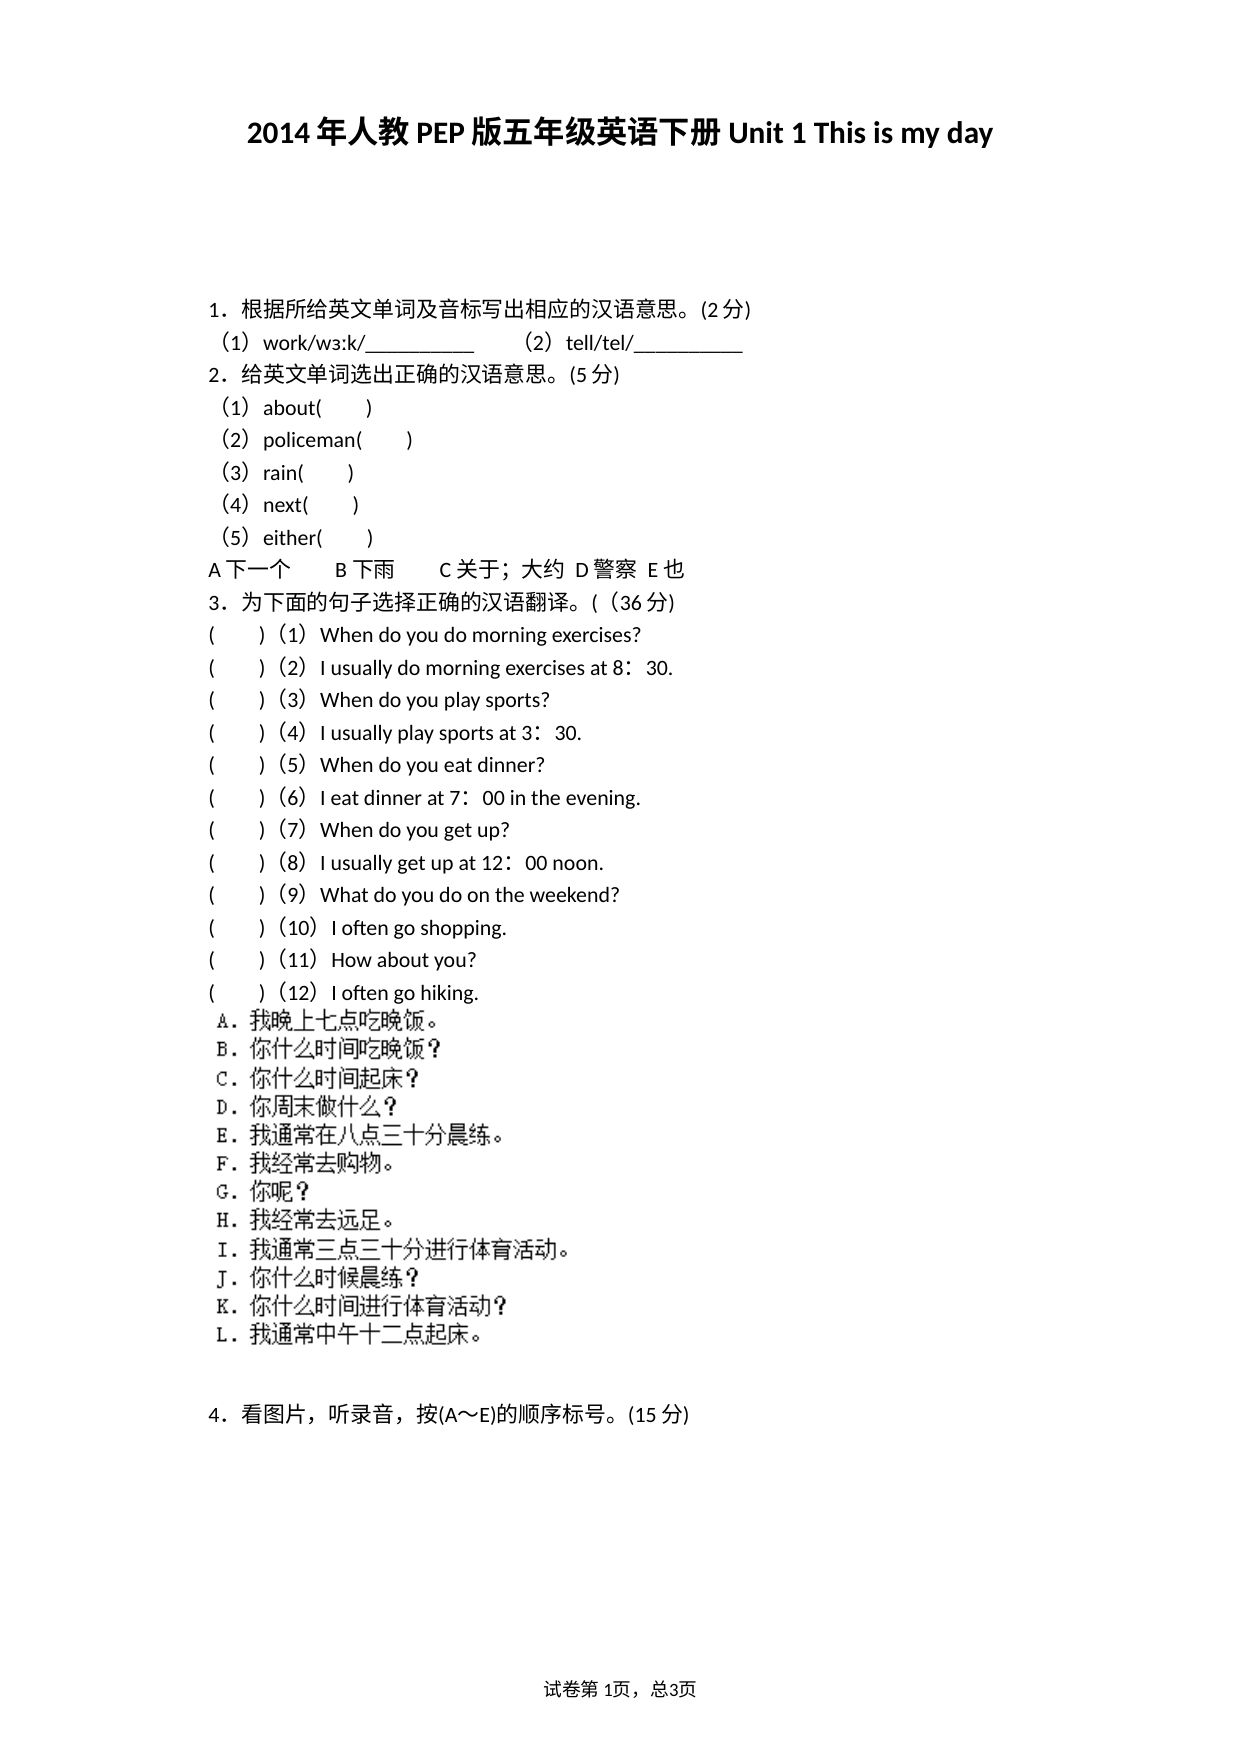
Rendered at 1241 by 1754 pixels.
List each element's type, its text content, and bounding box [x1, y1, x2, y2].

text （1）work/wɜːk/__________ （2）tell/tel/__________ [208, 324, 1032, 357]
text ( )（11）How about you? [208, 942, 1032, 974]
text 1．根据所给英文单词及音标写出相应的汉语意思。(2分) [208, 292, 1032, 324]
text （2）policeman( ) [208, 422, 1032, 454]
text 3．为下面的句子选择正确的汉语翻译。(（36分) [208, 584, 1032, 617]
text （5）either( ) [208, 519, 1032, 552]
text （4）next( ) [208, 487, 1032, 519]
text ( )（8）I usually get up at 12：00 noon. [208, 844, 1032, 877]
text （1）about( ) [208, 389, 1032, 422]
text ( )（12）I often go hiking. [208, 974, 1032, 1007]
text ( )（1）When do you do morning exercises? [208, 617, 1032, 649]
text ( )（10）I often go shopping. [208, 909, 1032, 942]
picture [208, 1006, 570, 1348]
text ( )（7）When do you get up? [208, 812, 1032, 844]
text ( )（2）I usually do morning exercises at 8：30. [208, 649, 1032, 682]
text ( )（6）I eat dinner at 7：00 in the evening. [208, 779, 1032, 812]
text ( )（4）I usually play sports at 3：30. [208, 714, 1032, 747]
text ( )（5）When do you eat dinner? [208, 747, 1032, 779]
text A 下一个 B 下雨 C 关于；大约 D 警察 E 也 [208, 552, 1032, 584]
text 2．给英文单词选出正确的汉语意思。(5分) [208, 357, 1032, 389]
text 4．看图片，听录音，按(A～E)的顺序标号。(15分) [208, 1397, 1032, 1429]
text 2014年人教PEP版五年级英语下册 Unit 1 This is my day [208, 97, 1032, 162]
text ( )（9）What do you do on the weekend? [208, 877, 1032, 909]
text （3）rain( ) [208, 454, 1032, 487]
text ( )（3）When do you play sports? [208, 682, 1032, 714]
